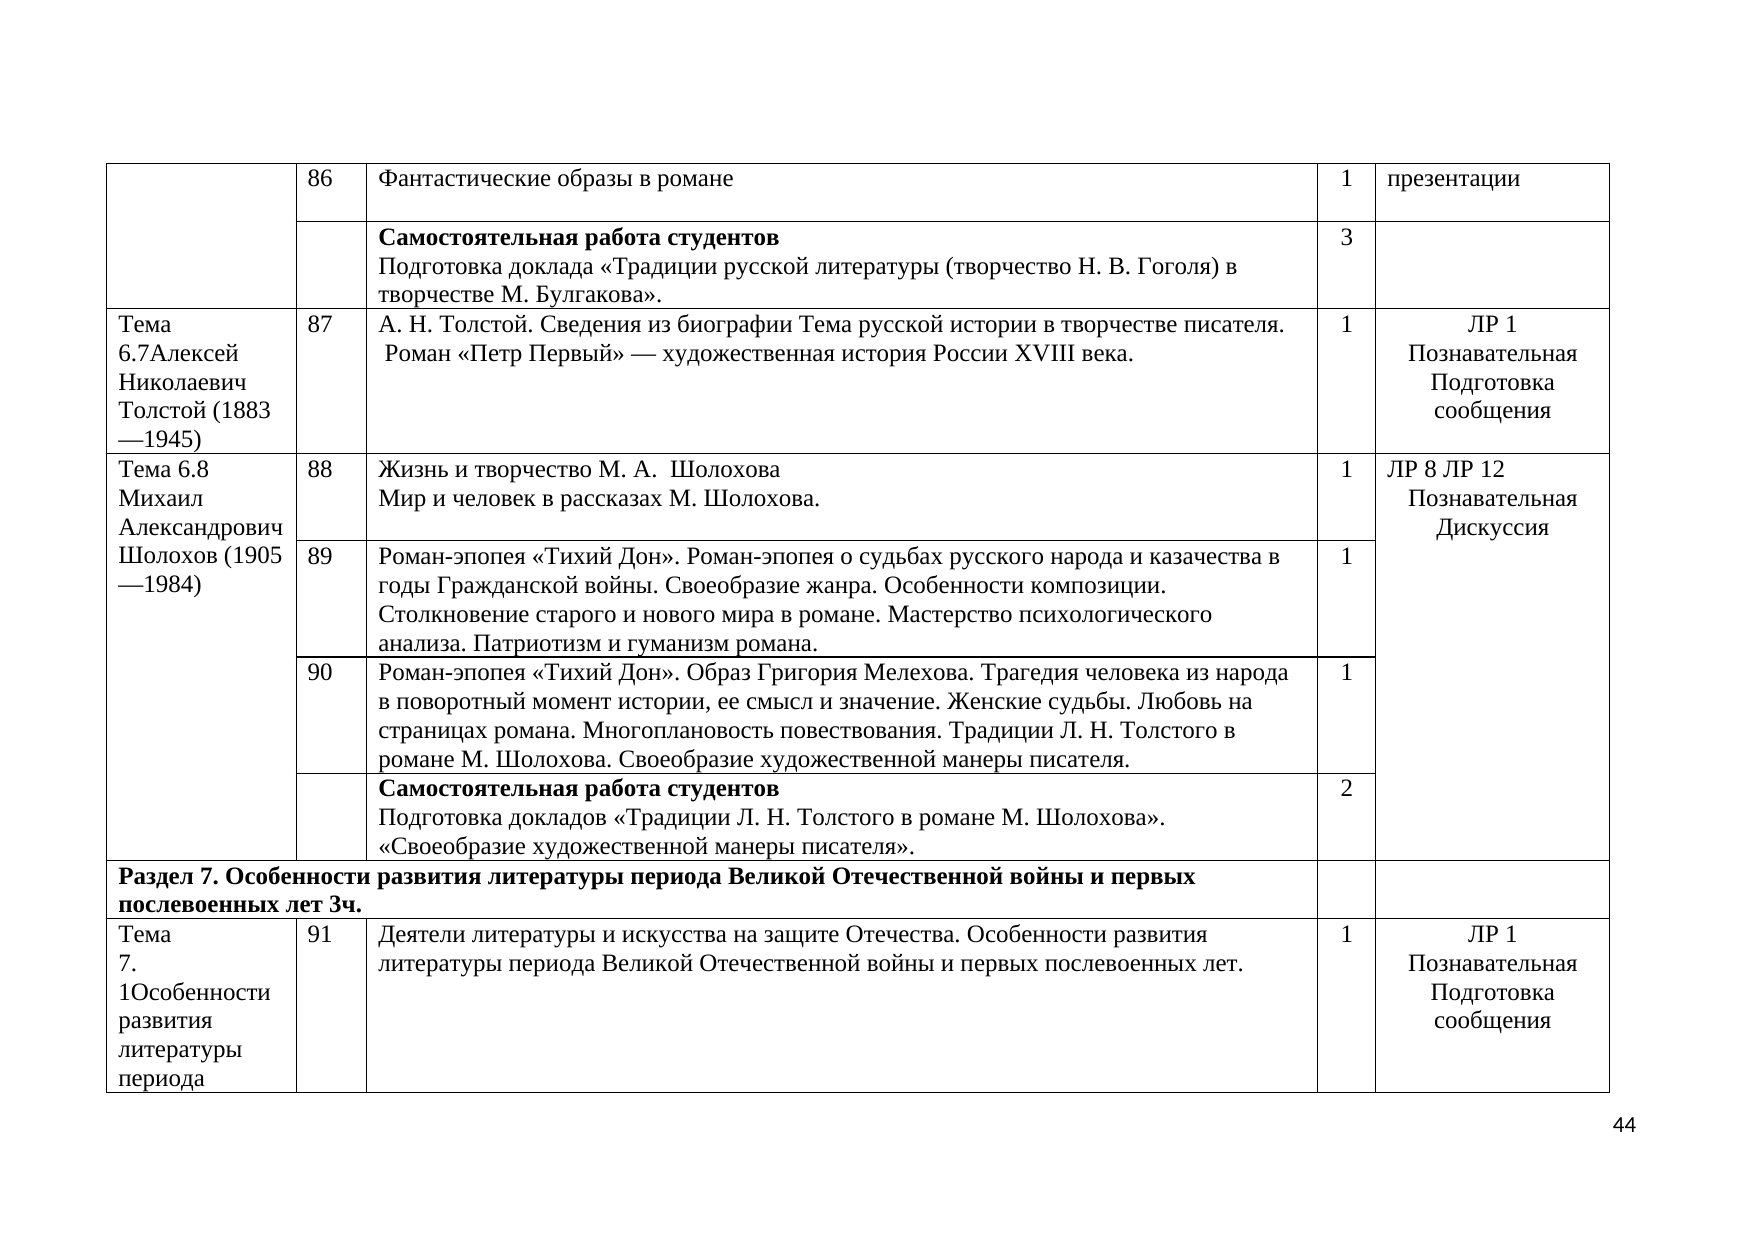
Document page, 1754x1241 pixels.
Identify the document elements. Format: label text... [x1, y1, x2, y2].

table_cell 89 [297, 541, 366, 656]
table_cell [1376, 222, 1609, 308]
table_cell 1 [1318, 541, 1375, 656]
table_cell ЛР 1 Познавательная Подготовка сообщения [1376, 309, 1609, 453]
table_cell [1376, 919, 1609, 1092]
table_cell 87 [297, 309, 366, 453]
table_cell [1318, 861, 1375, 918]
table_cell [107, 919, 296, 1092]
table_cell 1 [1318, 164, 1375, 221]
table_cell 88 [297, 454, 366, 540]
table_cell Фантастические образы в романе [367, 164, 1317, 221]
table_cell 1 [1318, 309, 1375, 453]
table_cell Жизнь и творчество М. А. Шолохова Мир и человек в рассказах М. Шолохова. [367, 454, 1317, 540]
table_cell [367, 919, 1317, 1092]
table_cell Самостоятельная работа студентов Подготовка докладов «Традиции Л. Н. Толстого в романе М. Шолохова». «Своеобразие художественной манеры писателя». [367, 774, 1317, 860]
table_cell 86 [297, 164, 366, 221]
table_cell 1 [1318, 658, 1375, 772]
table_cell Раздел 7. Особенности развития литературы периода Великой Отечественной войны и первых послевоенных лет 3ч. [107, 861, 1317, 918]
table_cell 90 [297, 658, 366, 772]
table_cell А. Н. Толстой. Сведения из биографии Тема русской истории в творчестве писателя. Роман «Петр Первый» — художественная история России XVIII века. [367, 309, 1317, 453]
table_cell 2 [1318, 774, 1375, 860]
table_cell [1376, 861, 1609, 918]
table_cell 1 [1318, 919, 1375, 1092]
table_cell Роман-эпопея «Тихий Дон». Роман-эпопея о судьбах русского народа и казачества в годы Гражданской войны. Своеобразие жанра. Особенности композиции. Столкновение старого и нового мира в романе. Мастерство психологического анализа. Патриотизм и гуманизм романа. [367, 541, 1317, 656]
table_cell Самостоятельная работа студентов Подготовка доклада «Традиции русской литературы (творчество Н. В. Гоголя) в творчестве М. Булгакова». [367, 222, 1317, 308]
table_cell 1 [1318, 454, 1375, 540]
table_cell 91 [297, 919, 366, 1092]
table_cell ЛР 8 ЛР 12 Познавательная Дискуссия [1376, 454, 1609, 860]
table_cell Роман-эпопея «Тихий Дон». Образ Григория Мелехова. Трагедия человека из народа в поворотный момент истории, ее смысл и значение. Женские судьбы. Любовь на страницах романа. Многоплановость повествования. Традиции Л. Н. Толстого в романе М. Шолохова. Своеобразие художественной манеры писателя. [367, 658, 1317, 772]
table_cell Тема 6.7Алексей Николаевич Толстой (1883—1945) [107, 309, 296, 453]
table_cell Тема 6.8 Михаил Александрович Шолохов (1905—1984) [107, 454, 296, 860]
table_cell 3 [1318, 222, 1375, 308]
table_cell [297, 222, 366, 308]
table_cell [297, 774, 366, 860]
